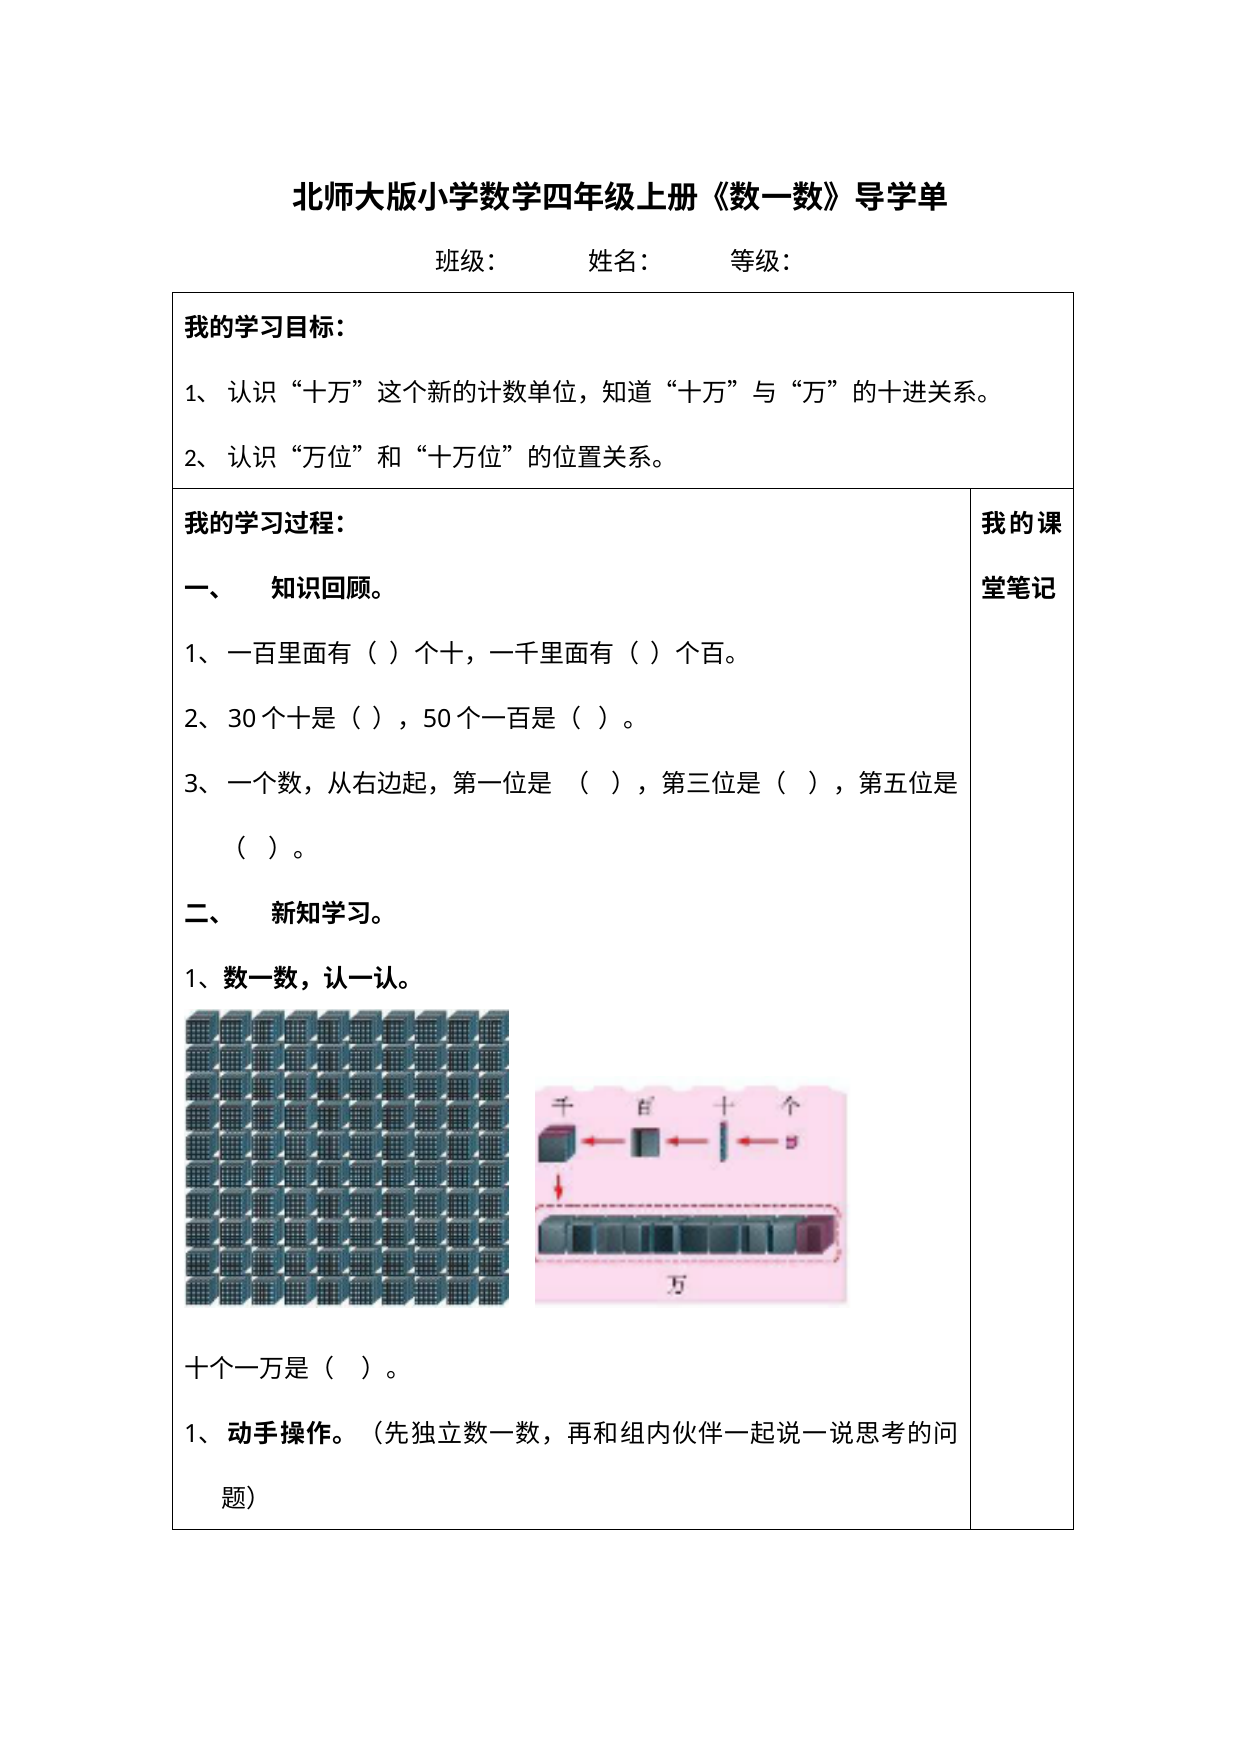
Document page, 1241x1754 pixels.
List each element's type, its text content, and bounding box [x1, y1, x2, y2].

table_header 我的学习目标： 认识“十万”这个新的计数单位，知道“十万”与“万”的十进关系。 认识“万位”和“十万位”的位置关系。 [173, 293, 1073, 488]
text 班级： 姓名： 等级： [187, 227, 1053, 292]
text 北师大版小学数学四年级上册《数一数》导学单 [187, 162, 1053, 227]
picture [183, 1009, 509, 1308]
table_cell 我的课堂笔记 [971, 489, 1073, 1529]
picture [535, 1076, 853, 1308]
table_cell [173, 489, 970, 1529]
